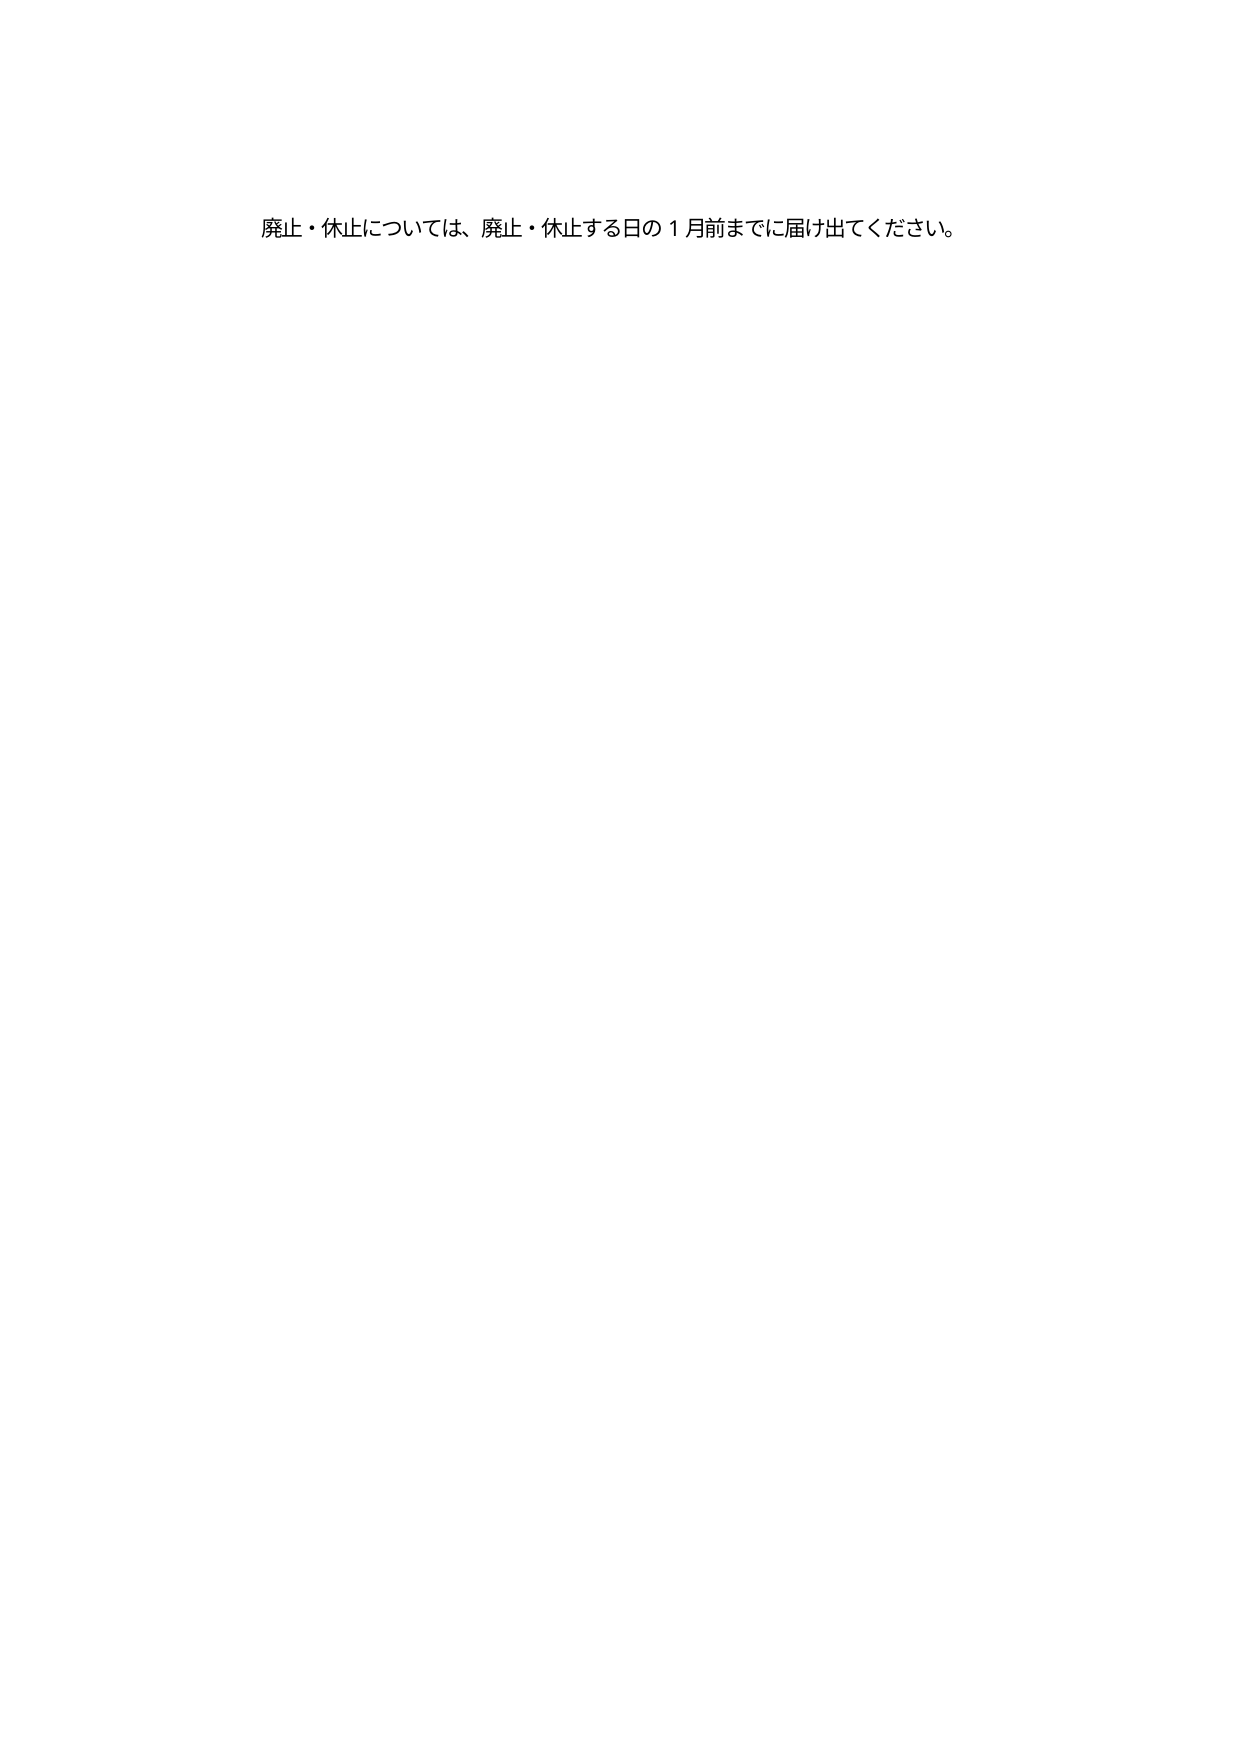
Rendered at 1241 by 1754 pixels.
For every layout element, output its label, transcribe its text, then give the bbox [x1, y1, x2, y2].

text 廃止・休止については、廃止・休止する日の1月前までに届け出てください。 [177, 207, 1063, 244]
